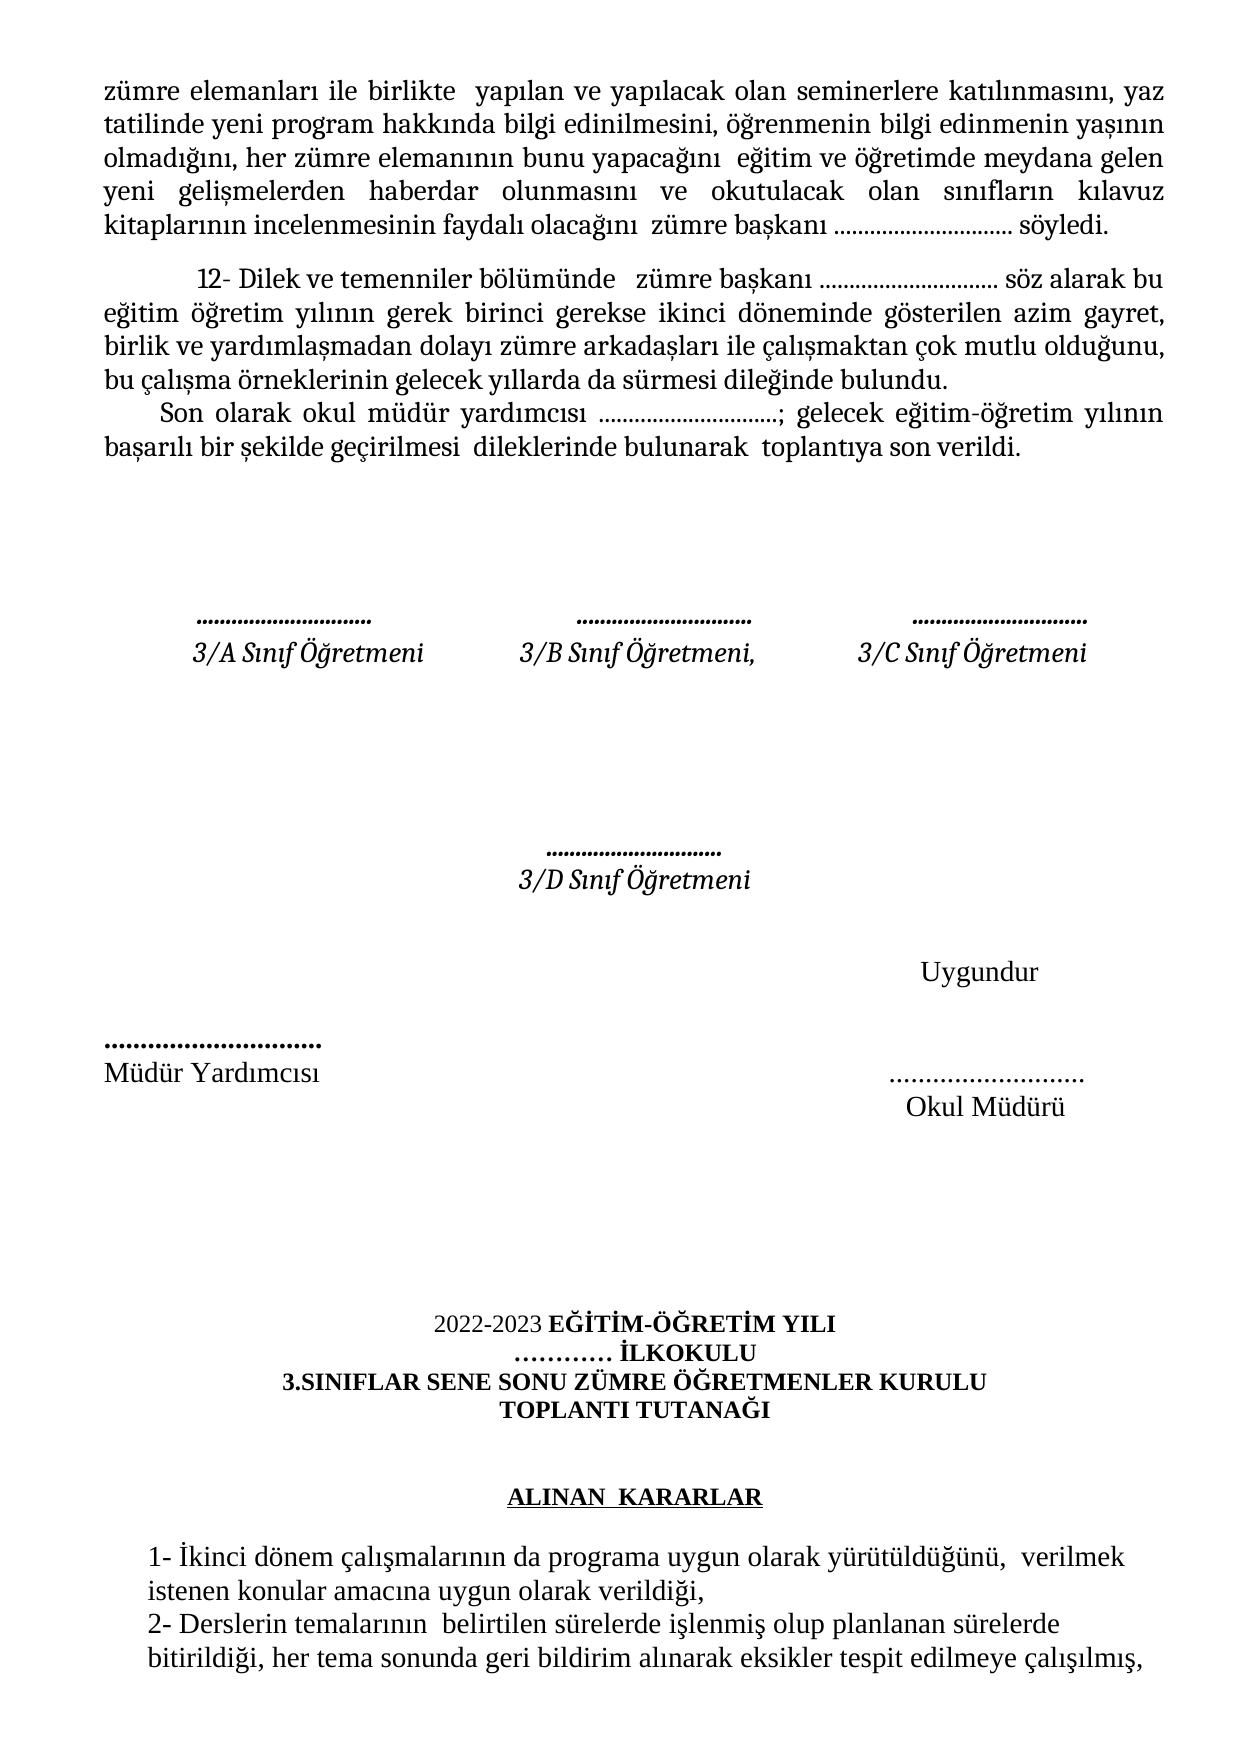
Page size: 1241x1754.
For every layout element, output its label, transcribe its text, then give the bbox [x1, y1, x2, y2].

text 12- Dilek ve temenniler bölümünde zümre başkanı .............................. söz alarak bu eğitim öğretim yılının gerek birinci gerekse ikinci döneminde gösterilen azim gayret, birlik ve yardımlaşmadan dolayı zümre arkadaşları ile çalışmaktan çok mutlu olduğunu, bu çalışma örneklerinin gelecek yıllarda da sürmesi dileğinde bulundu. [103, 262, 1166, 397]
list .............................. .............................. .............................. [118, 598, 1166, 631]
text 3.SINIFLAR SENE SONU ZÜMRE ÖĞRETMENLER KURULU [103, 1367, 1166, 1396]
text ALINAN KARARLAR [103, 1482, 1166, 1511]
text Müdür Yardımcısı ........................... [103, 1055, 1166, 1089]
text Son olarak okul müdür yardımcısı ..............................; gelecek eğitim-öğretim yılının başarılı bir şekilde geçirilmesi dileklerinde bulunarak toplantıya son verildi. [103, 397, 1166, 464]
list 3/A Sınıf Öğretmeni 3/B Sınıf Öğretmeni, 3/C Sınıf Öğretmeni [118, 636, 1166, 670]
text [147, 1606, 1166, 1673]
text .............................. [103, 1022, 1166, 1055]
text ………… İLKOKULU [103, 1338, 1166, 1367]
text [103, 74, 1166, 242]
text 1- İkinci dönem çalışmalarının da programa uygun olarak yürütüldüğünü, verilmek istenen konular amacına uygun olarak verildiği, [147, 1539, 1166, 1606]
text Okul Müdürü [103, 1089, 1166, 1122]
text 2022-2023 EĞİTİM-ÖĞRETİM YILI [103, 1309, 1166, 1338]
text 3/D Sınıf Öğretmeni [103, 863, 1166, 897]
text TOPLANTI TUTANAĞI [103, 1396, 1166, 1424]
text .............................. [103, 830, 1166, 863]
text Uygundur [103, 954, 1166, 988]
